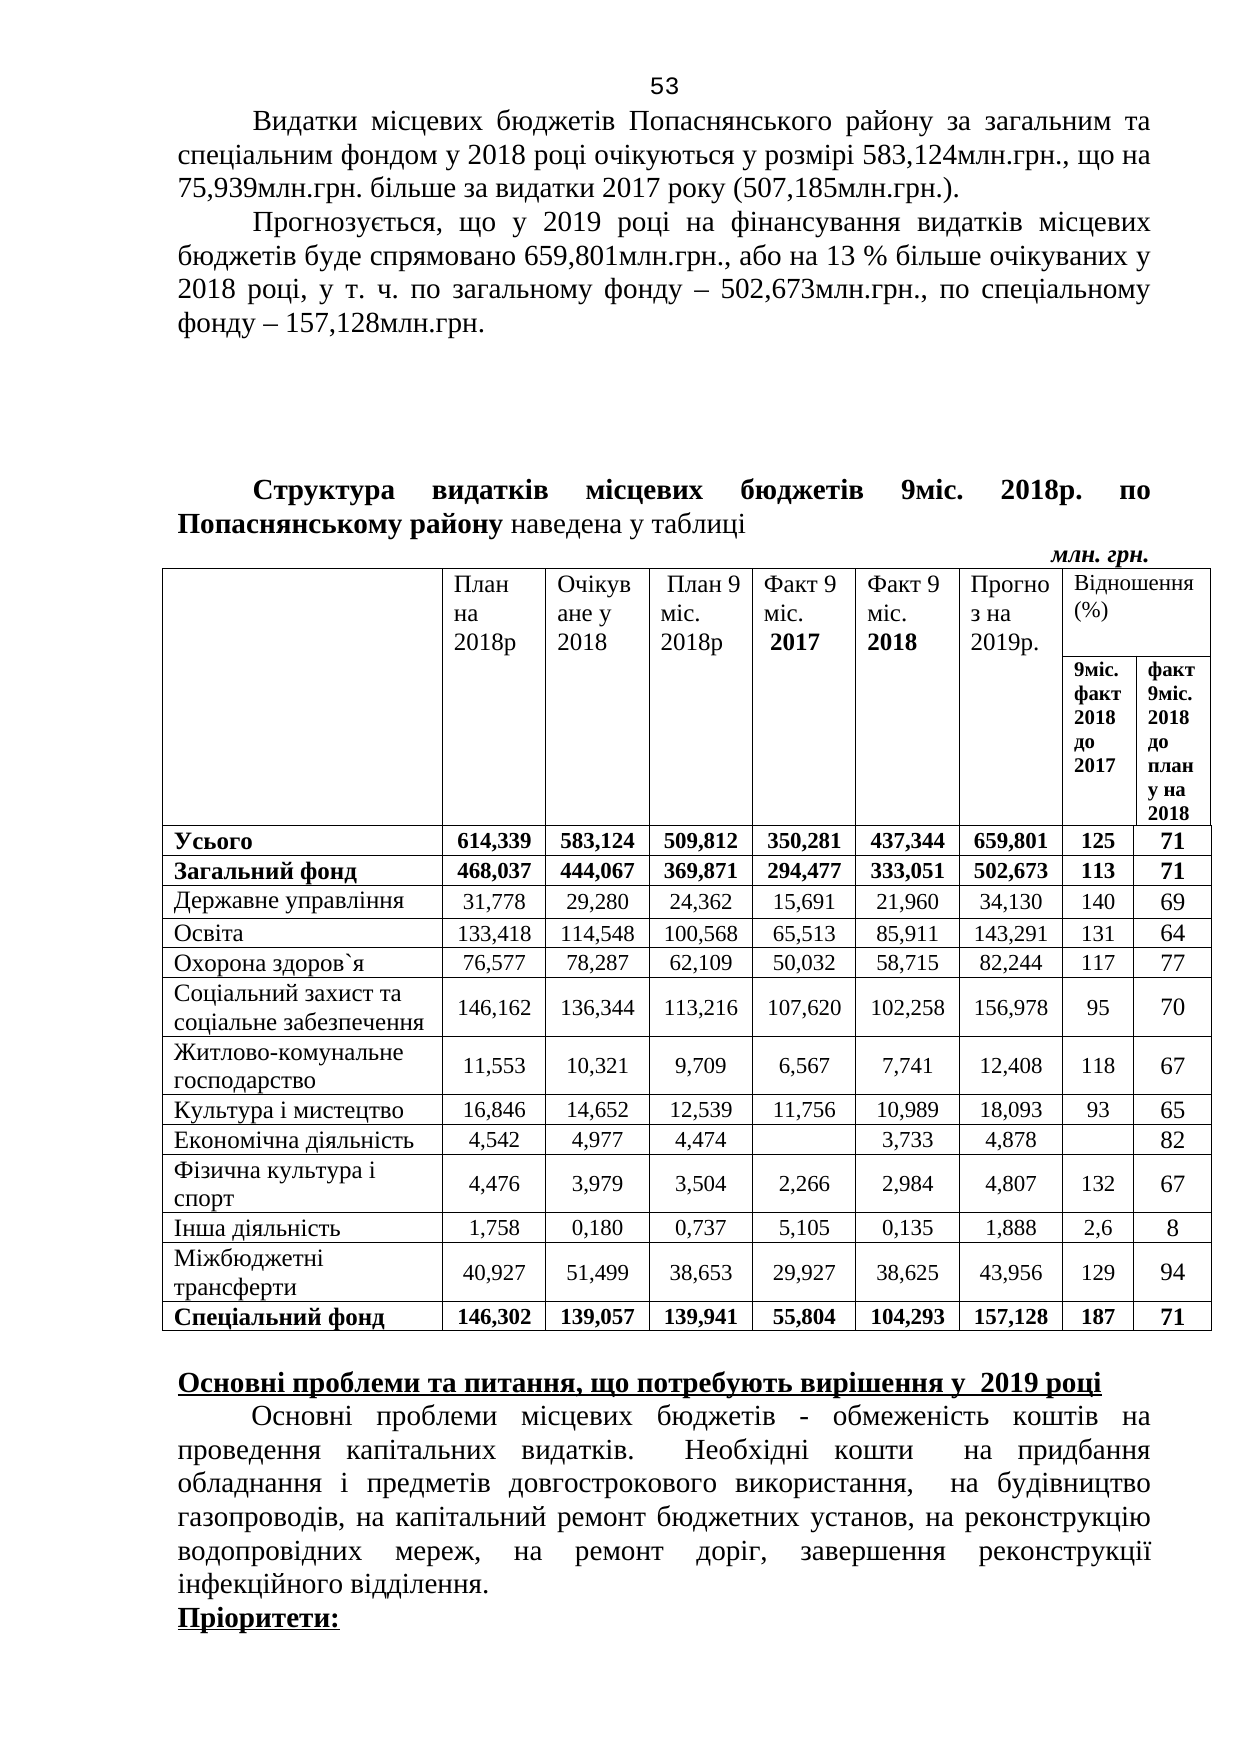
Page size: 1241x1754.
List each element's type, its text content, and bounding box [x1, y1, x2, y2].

table_cell 55,804 [753, 1302, 855, 1330]
table_cell Усього [163, 826, 442, 855]
text Видатки місцевих бюджетів Попаснянського району за загальним та спеціальним фондом у 2018 році очікуються у розмірі 583,124млн.грн., що на 75,939млн.грн. більше за видатки 2017 року (507,185млн.грн.). [177, 103, 1152, 204]
table_cell 4,878 [960, 1125, 1062, 1154]
table_cell 50,032 [753, 948, 855, 977]
table_cell 6,567 [753, 1037, 855, 1094]
table_cell 444,067 [546, 856, 649, 884]
table_header План на 2018р [443, 569, 545, 825]
table_cell 1,758 [443, 1213, 545, 1242]
table_cell 2,984 [856, 1155, 959, 1212]
table_cell 4,807 [960, 1155, 1062, 1212]
table_cell 502,673 [960, 856, 1062, 884]
table_cell [1063, 1125, 1133, 1154]
table_cell 659,801 [960, 826, 1062, 855]
table_cell 62,109 [650, 948, 752, 977]
table_cell 509,812 [650, 826, 752, 855]
table_cell [753, 1125, 855, 1154]
table_cell 136,344 [546, 978, 649, 1036]
table_cell 4,474 [650, 1125, 752, 1154]
table_cell 78,287 [546, 948, 649, 977]
table_cell 71 [1134, 856, 1211, 884]
table_cell 82 [1134, 1125, 1211, 1154]
table_cell 102,258 [856, 978, 959, 1036]
table_header План 9 міс. 2018р [650, 569, 752, 656]
table_cell 21,960 [856, 886, 959, 917]
table_cell 143,291 [960, 919, 1062, 947]
table_cell 132 [1063, 1155, 1133, 1212]
table_cell 10,321 [546, 1037, 649, 1094]
table_cell [753, 656, 855, 825]
table_cell Соціальний захист та соціальне забезпечення [163, 978, 442, 1036]
table_cell 118 [1063, 1037, 1133, 1094]
table_header Факт 9 міс. 2018 [856, 569, 959, 656]
table_cell 131 [1063, 919, 1133, 947]
table_cell Інша діяльність [163, 1213, 442, 1242]
table_cell 24,362 [650, 886, 752, 917]
table_cell 67 [1134, 1155, 1211, 1212]
table_cell 12,539 [650, 1095, 752, 1124]
text Прогнозується, що у 2019 році на фінансування видатків місцевих бюджетів буде спрямовано 659,801млн.грн., або на 13 % більше очікуваних у 2018 році, у т. ч. по загальному фонду – 502,673млн.грн., по спеціальному фонду – 157,128млн.грн. [177, 204, 1152, 338]
table_cell 67 [1134, 1037, 1211, 1094]
table_cell 187 [1063, 1302, 1133, 1330]
table_cell 70 [1134, 978, 1211, 1036]
table_cell Спеціальний фонд [163, 1302, 442, 1330]
table_cell 4,977 [546, 1125, 649, 1154]
table_cell 9міс. факт 2018 до 2017 [1063, 657, 1136, 825]
table_cell 16,846 [443, 1095, 545, 1124]
table_cell 82,244 [960, 948, 1062, 977]
table_cell 64 [1134, 919, 1211, 947]
table_cell 77 [1134, 948, 1211, 977]
table_cell 2,6 [1063, 1213, 1133, 1242]
table_cell 133,418 [443, 919, 545, 947]
table_cell 114,548 [546, 919, 649, 947]
table_cell Охорона здоров`я [163, 948, 442, 977]
table_cell 146,302 [443, 1302, 545, 1330]
table_cell 139,057 [546, 1302, 649, 1330]
table_cell 95 [1063, 978, 1133, 1036]
table_cell 65 [1134, 1095, 1211, 1124]
table_cell Культура і мистецтво [163, 1095, 442, 1124]
table_header Відношення (%) [1063, 569, 1210, 656]
table_cell 104,293 [856, 1302, 959, 1330]
table_header [163, 569, 442, 825]
table_cell 15,691 [753, 886, 855, 917]
table_cell 69 [1134, 886, 1211, 917]
table_cell [856, 656, 959, 825]
table_cell 294,477 [753, 856, 855, 884]
table_cell 51,499 [546, 1243, 649, 1301]
text млн. грн. [177, 539, 1152, 568]
table_cell 40,927 [443, 1243, 545, 1301]
table_cell 113,216 [650, 978, 752, 1036]
table_cell 29,927 [753, 1243, 855, 1301]
table_cell 0,737 [650, 1213, 752, 1242]
table_cell Загальний фонд [163, 856, 442, 884]
table_cell 139,941 [650, 1302, 752, 1330]
table_cell 157,128 [960, 1302, 1062, 1330]
table_cell 58,715 [856, 948, 959, 977]
table_cell 76,577 [443, 948, 545, 977]
table_cell 350,281 [753, 826, 855, 855]
table_cell 29,280 [546, 886, 649, 917]
table_cell 38,653 [650, 1243, 752, 1301]
table_cell 71 [1134, 1302, 1211, 1330]
table_cell 0,180 [546, 1213, 649, 1242]
table_cell 614,339 [443, 826, 545, 855]
table_cell 31,778 [443, 886, 545, 917]
table_cell 3,733 [856, 1125, 959, 1154]
table_cell 3,979 [546, 1155, 649, 1212]
table_cell 11,756 [753, 1095, 855, 1124]
table_cell 369,871 [650, 856, 752, 884]
table_cell 18,093 [960, 1095, 1062, 1124]
table_cell 14,652 [546, 1095, 649, 1124]
table_cell 156,978 [960, 978, 1062, 1036]
table_cell 4,542 [443, 1125, 545, 1154]
table_cell 3,504 [650, 1155, 752, 1212]
table_cell 333,051 [856, 856, 959, 884]
text Пріоритети: [177, 1600, 1152, 1633]
table_cell 140 [1063, 886, 1133, 917]
table_cell 129 [1063, 1243, 1133, 1301]
table_cell факт 9міс. 2018 до плану на 2018 [1137, 657, 1210, 825]
table_cell 117 [1063, 948, 1133, 977]
table_cell 12,408 [960, 1037, 1062, 1094]
table_cell 1,888 [960, 1213, 1062, 1242]
table_cell 93 [1063, 1095, 1133, 1124]
table_cell 11,553 [443, 1037, 545, 1094]
table_cell Житлово-комунальне господарство [163, 1037, 442, 1094]
table_cell Освіта [163, 919, 442, 947]
table_cell 38,625 [856, 1243, 959, 1301]
table_cell 2,266 [753, 1155, 855, 1212]
table_cell 4,476 [443, 1155, 545, 1212]
table_cell 100,568 [650, 919, 752, 947]
table_cell 85,911 [856, 919, 959, 947]
text Основні проблеми та питання, що потребують вирішення у 2019 році [177, 1365, 1152, 1398]
table_cell 94 [1134, 1243, 1211, 1301]
table_cell 43,956 [960, 1243, 1062, 1301]
table_cell 0,135 [856, 1213, 959, 1242]
table_cell 468,037 [443, 856, 545, 884]
table_cell 5,105 [753, 1213, 855, 1242]
table_cell 583,124 [546, 826, 649, 855]
table_cell Фізична культура і спорт [163, 1155, 442, 1212]
table_header Факт 9 міс. 2017 [753, 569, 855, 656]
table_cell 9,709 [650, 1037, 752, 1094]
table_cell 7,741 [856, 1037, 959, 1094]
table_cell Економічна діяльність [163, 1125, 442, 1154]
table_cell 113 [1063, 856, 1133, 884]
table_cell 146,162 [443, 978, 545, 1036]
table_cell Державне управління [163, 886, 442, 917]
table_header Прогноз на 2019р. [960, 569, 1062, 825]
table_cell 437,344 [856, 826, 959, 855]
table_cell 8 [1134, 1213, 1211, 1242]
table_cell Міжбюджетні трансферти [163, 1243, 442, 1301]
table_cell [650, 656, 752, 825]
text Основні проблеми місцевих бюджетів - обмеженість коштів на проведення капітальних видатків. Необхідні кошти на придбання обладнання і предметів довгострокового використання, на будівництво газопроводів, на капітальний ремонт бюджетних установ, на реконструкцію водопровідних мереж, на ремонт доріг, завершення реконструкції інфекційного відділення. [177, 1398, 1152, 1600]
table_cell 34,130 [960, 886, 1062, 917]
table_cell 65,513 [753, 919, 855, 947]
table_cell 71 [1134, 826, 1211, 855]
table_cell 107,620 [753, 978, 855, 1036]
table_header Очікуване у 2018 [546, 569, 649, 825]
text Структура видатків місцевих бюджетів 9міс. 2018р. по Попаснянському району наведена у таблиці [177, 472, 1152, 539]
table_cell 125 [1063, 826, 1133, 855]
table_cell 10,989 [856, 1095, 959, 1124]
